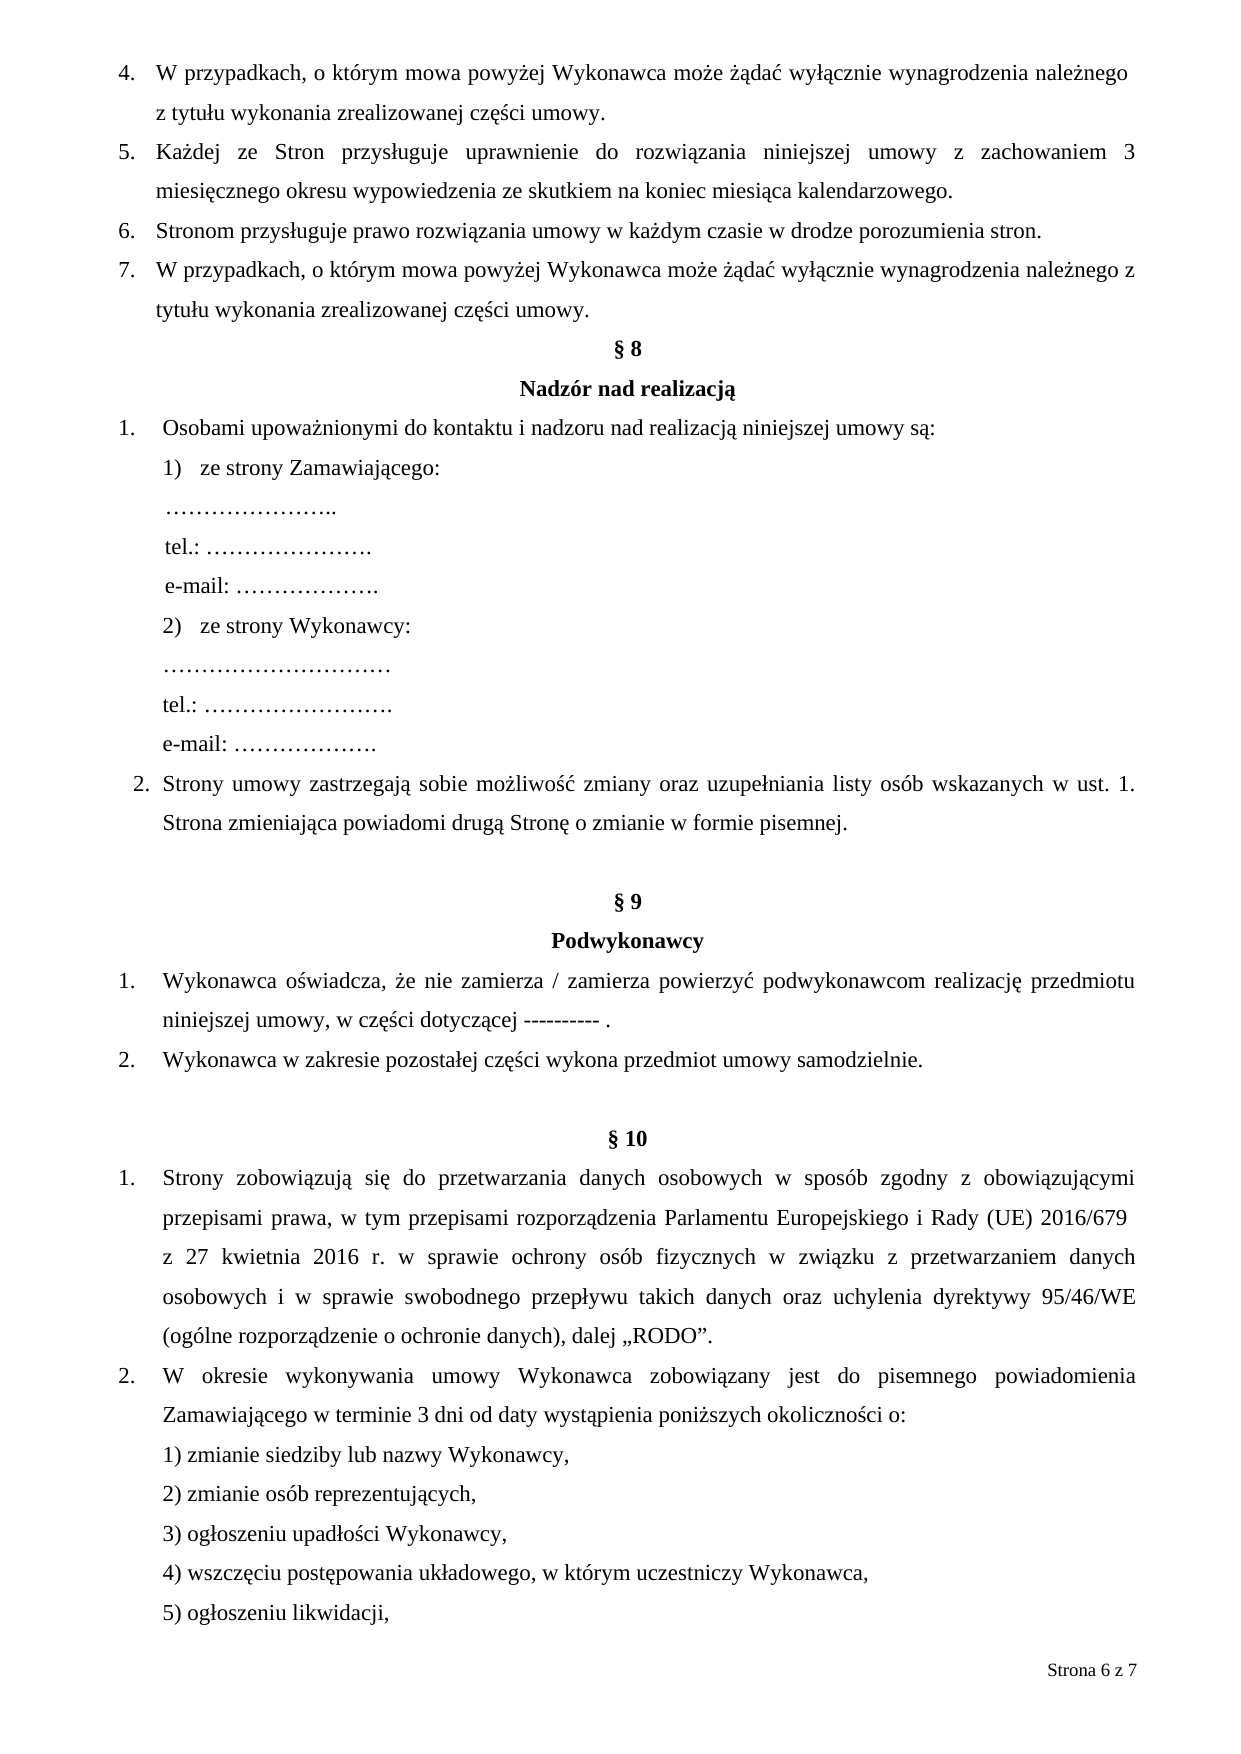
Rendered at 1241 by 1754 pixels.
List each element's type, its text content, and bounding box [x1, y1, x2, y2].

text 2) zmianie osób reprezentujących, [162, 1480, 1137, 1507]
list Osobami upoważnionymi do kontaktu i nadzoru nad realizacją niniejszej umowy są: [118, 414, 1137, 441]
text Podwykonawcy [118, 928, 1137, 954]
text tel.: ……………………. [162, 691, 1137, 717]
list Wykonawca w zakresie pozostałej części wykona przedmiot umowy samodzielnie. [118, 1046, 1137, 1072]
text Nadzór nad realizacją [118, 375, 1137, 401]
text e-mail: ………………. [162, 730, 1137, 757]
list W przypadkach, o którym mowa powyżej Wykonawca może żądać wyłącznie wynagrodzenia należnego z tytułu wykonania zrealizowanej części umowy. [118, 256, 1137, 322]
text ………………….. [148, 493, 1137, 520]
text e-mail: ………………. [148, 572, 1137, 599]
list W przypadkach, o którym mowa powyżej Wykonawca może żądać wyłącznie wynagrodzenia należnego z tytułu wykonania zrealizowanej części umowy. [118, 59, 1137, 125]
text 1) zmianie siedziby lub nazwy Wykonawcy, [162, 1441, 1137, 1467]
list ze strony Zamawiającego: [162, 454, 1137, 480]
list Strony zobowiązują się do przetwarzania danych osobowych w sposób zgodny z obowiązującymi przepisami prawa, w tym przepisami rozporządzenia Parlamentu Europejskiego i Rady (UE) 2016/679 z 27 kwietnia 2016 r. w sprawie ochrony osób fizycznych w związku z przetwarzaniem danych osobowych i w sprawie swobodnego przepływu takich danych oraz uchylenia dyrektywy 95/46/WE (ogólne rozporządzenie o ochronie danych), dalej „RODO”. [118, 1164, 1137, 1349]
list W okresie wykonywania umowy Wykonawca zobowiązany jest do pisemnego powiadomienia Zamawiającego w terminie 3 dni od daty wystąpienia poniższych okoliczności o: [118, 1362, 1137, 1428]
list ze strony Wykonawcy: [162, 612, 1137, 638]
list Każdej ze Stron przysługuje uprawnienie do rozwiązania niniejszej umowy z zachowaniem 3 miesięcznego okresu wypowiedzenia ze skutkiem na koniec miesiąca kalendarzowego. [118, 138, 1137, 204]
text tel.: …………………. [148, 533, 1137, 559]
text § 10 [118, 1125, 1137, 1151]
text 5) ogłoszeniu likwidacji, [162, 1599, 1137, 1625]
text ………………………… [162, 651, 1137, 678]
list Wykonawca oświadcza, że nie zamierza / zamierza powierzyć podwykonawcom realizację przedmiotu niniejszej umowy, w części dotyczącej ---------- . [118, 967, 1137, 1033]
text 3) ogłoszeniu upadłości Wykonawcy, [162, 1520, 1137, 1546]
text 4) wszczęciu postępowania układowego, w którym uczestniczy Wykonawca, [162, 1559, 1137, 1586]
text § 9 [118, 888, 1137, 914]
list Stronom przysługuje prawo rozwiązania umowy w każdym czasie w drodze porozumienia stron. [118, 217, 1137, 243]
text § 8 [118, 335, 1137, 362]
list Strony umowy zastrzegają sobie możliwość zmiany oraz uzupełniania listy osób wskazanych w ust. 1. Strona zmieniająca powiadomi drugą Stronę o zmianie w formie pisemnej. [133, 770, 1137, 836]
